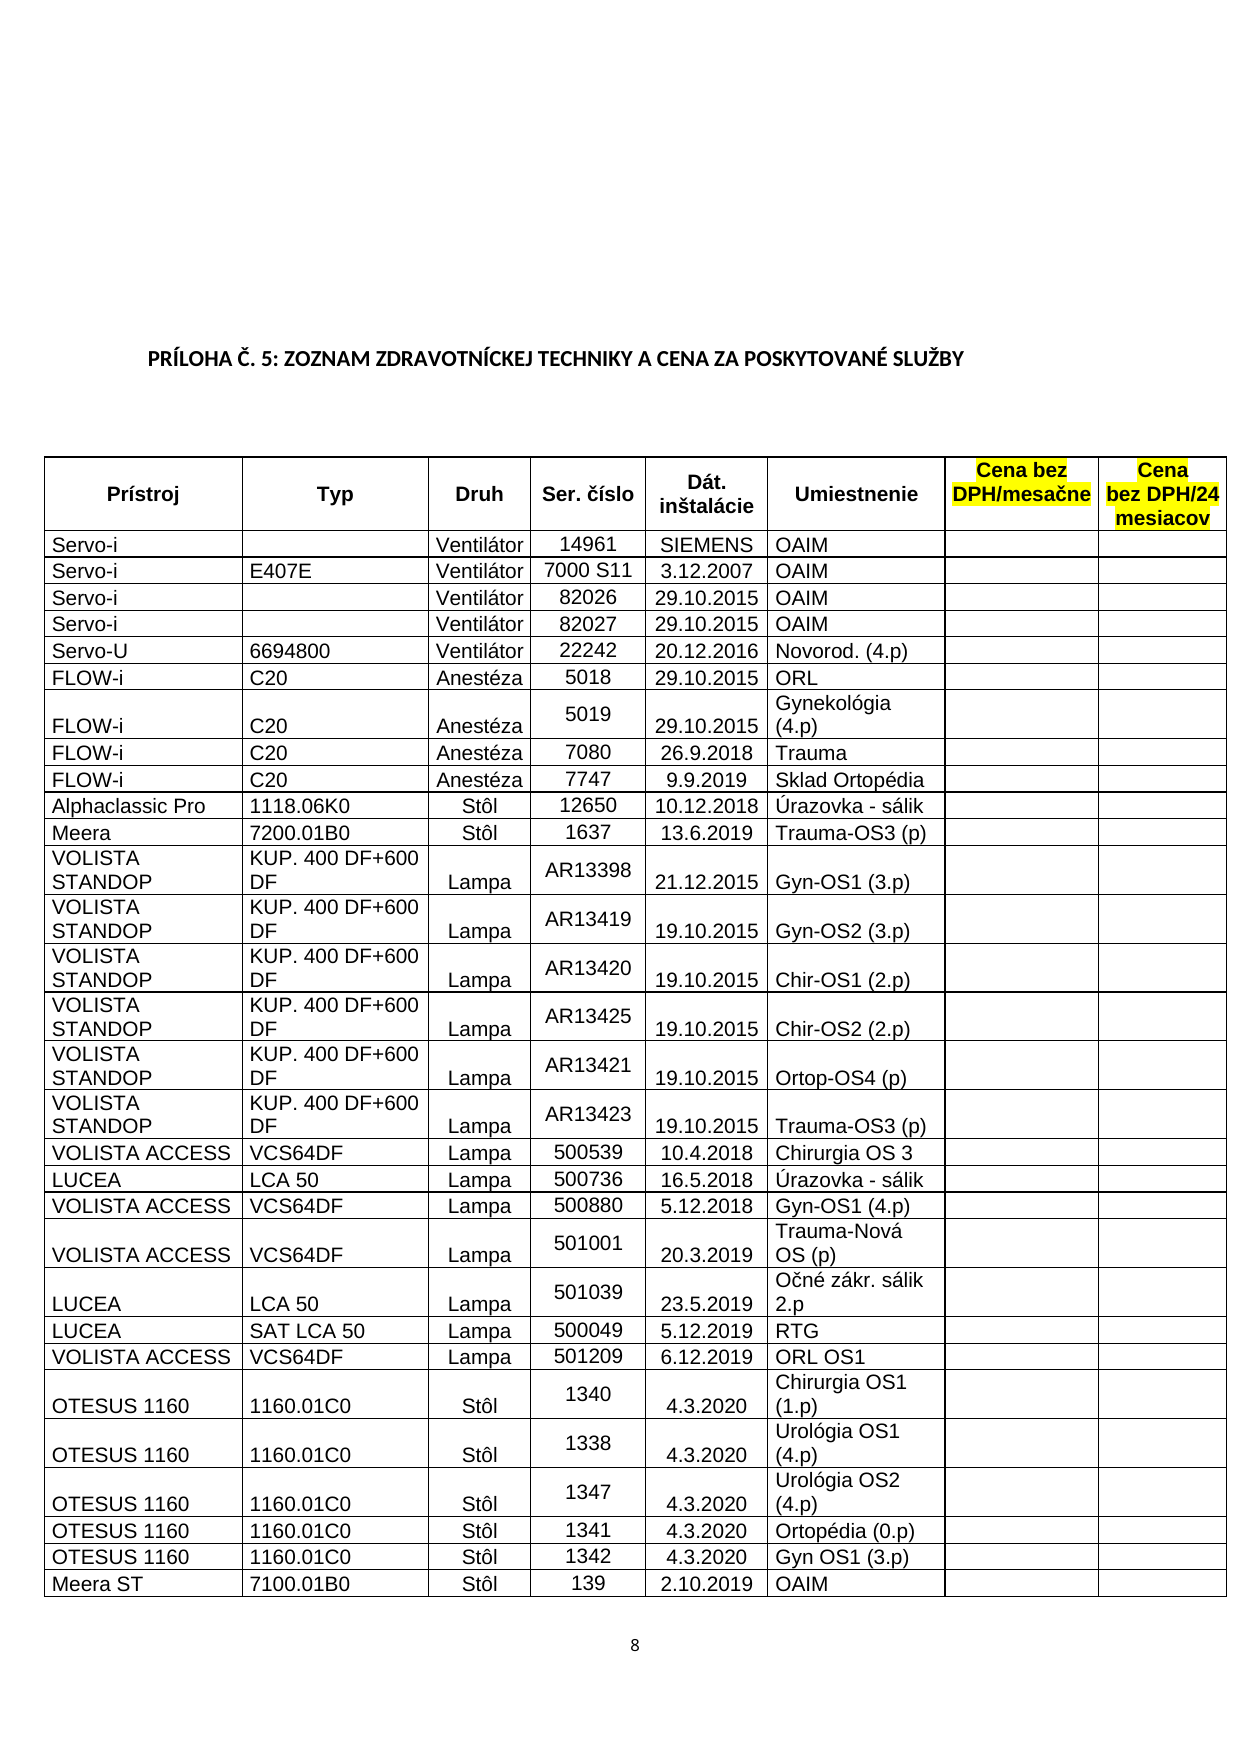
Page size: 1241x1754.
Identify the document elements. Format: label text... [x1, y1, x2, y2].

table_header Umiestnenie [768, 458, 944, 530]
table_cell 4.3.2020 [646, 1544, 767, 1569]
table_cell OTESUS 1160 [45, 1517, 242, 1542]
table_cell SIEMENS [646, 531, 767, 556]
table_cell LUCEA [45, 1268, 242, 1316]
table_cell [1099, 611, 1226, 636]
table_cell [1099, 1344, 1226, 1369]
table_cell [1099, 531, 1226, 556]
table_cell Ventilátor [429, 531, 530, 556]
table_cell AR13423 [531, 1090, 645, 1138]
table_cell [946, 1139, 1098, 1165]
table_cell Meera ST [45, 1570, 242, 1596]
table_cell 19.10.2015 [646, 895, 767, 942]
table_cell 501209 [531, 1344, 645, 1369]
table_cell Ventilátor [429, 637, 530, 663]
table_cell [946, 739, 1098, 765]
table_cell 1341 [531, 1517, 645, 1542]
table_cell Ortopédia (0.p) [768, 1517, 944, 1542]
table_cell [946, 819, 1098, 844]
table_cell 4.3.2020 [646, 1517, 767, 1542]
table_cell OAIM [768, 531, 944, 556]
table_cell [946, 1041, 1098, 1089]
table_cell 139 [531, 1570, 645, 1596]
table_cell 19.10.2015 [646, 993, 767, 1040]
table_cell [1099, 1193, 1226, 1218]
table_cell Stôl [429, 1544, 530, 1569]
table_cell [1099, 584, 1226, 609]
table_cell LUCEA [45, 1317, 242, 1342]
table_cell AR13421 [531, 1041, 645, 1089]
table_cell 4.3.2020 [646, 1370, 767, 1418]
table_cell KUP. 400 DF+600 DF [243, 846, 428, 893]
table_cell [1099, 793, 1226, 818]
table_cell [946, 611, 1098, 636]
table_cell 7000 S11 [531, 558, 645, 583]
table_cell AR13420 [531, 944, 645, 991]
table_cell [1099, 819, 1226, 844]
table_cell [243, 584, 428, 609]
table_cell [243, 531, 428, 556]
table_cell Stôl [429, 1570, 530, 1596]
table_cell 1342 [531, 1544, 645, 1569]
table_cell 82026 [531, 584, 645, 609]
table_cell Servo-i [45, 558, 242, 583]
table_cell Lampa [429, 944, 530, 991]
table_cell Gyn-OS1 (4.p) [768, 1193, 944, 1218]
table_cell 500880 [531, 1193, 645, 1218]
table_header Cena bez DPH/24 mesiacov [1188, 458, 1226, 530]
table_cell Gynekológia (4.p) [768, 690, 944, 738]
table_cell [1099, 690, 1226, 738]
table_cell AR13419 [531, 895, 645, 942]
table_cell 21.12.2015 [646, 846, 767, 893]
table_cell [946, 1517, 1098, 1542]
table_cell C20 [243, 664, 428, 689]
table_cell OAIM [768, 1570, 944, 1596]
table_cell [946, 690, 1098, 738]
table_cell [1099, 993, 1226, 1040]
table_cell [946, 1090, 1098, 1138]
table_cell KUP. 400 DF+600 DF [243, 1041, 428, 1089]
table_cell VOLISTA STANDOP [45, 944, 242, 991]
table_cell LCA 50 [243, 1268, 428, 1316]
table_cell C20 [243, 766, 428, 791]
table_cell Servo-i [45, 611, 242, 636]
table_cell OAIM [768, 558, 944, 583]
table_cell Chirurgia OS 3 [768, 1139, 944, 1165]
table_cell [1099, 637, 1226, 663]
table_cell [946, 944, 1098, 991]
table_header Ser. číslo [531, 458, 645, 530]
table_cell 20.12.2016 [646, 637, 767, 663]
table_cell [946, 1268, 1098, 1316]
table_cell Chir-OS2 (2.p) [768, 993, 944, 1040]
table_cell Gyn-OS2 (3.p) [768, 895, 944, 942]
table_header Prístroj [45, 458, 242, 530]
table_cell [1099, 846, 1226, 893]
table_cell 9.9.2019 [646, 766, 767, 791]
table_cell C20 [243, 739, 428, 765]
table_cell VOLISTA STANDOP [45, 895, 242, 942]
table_cell 5019 [531, 690, 645, 738]
table_cell 23.5.2019 [646, 1268, 767, 1316]
table_cell 500736 [531, 1166, 645, 1191]
table_cell Meera [45, 819, 242, 844]
table_cell VCS64DF [243, 1193, 428, 1218]
table_cell 1637 [531, 819, 645, 844]
table_cell 5.12.2019 [646, 1317, 767, 1342]
table_cell [946, 1317, 1098, 1342]
table_cell 7080 [531, 739, 645, 765]
table_cell Lampa [429, 846, 530, 893]
table_cell 3.12.2007 [646, 558, 767, 583]
table_cell VOLISTA STANDOP [45, 846, 242, 893]
table_cell 20.3.2019 [646, 1219, 767, 1267]
table_cell 29.10.2015 [646, 664, 767, 689]
table_cell Lampa [429, 895, 530, 942]
table_cell [1099, 1468, 1226, 1516]
table_cell VOLISTA STANDOP [45, 993, 242, 1040]
table_cell Lampa [429, 1317, 530, 1342]
table_cell VOLISTA STANDOP [45, 1090, 242, 1138]
table_cell Gyn OS1 (3.p) [768, 1544, 944, 1569]
table_cell KUP. 400 DF+600 DF [243, 895, 428, 942]
table_cell [1099, 1317, 1226, 1342]
table_cell 500049 [531, 1317, 645, 1342]
table_cell Lampa [429, 1166, 530, 1191]
table_cell [946, 766, 1098, 791]
table_cell Lampa [429, 1268, 530, 1316]
table_cell OAIM [768, 584, 944, 609]
table_cell Lampa [429, 1219, 530, 1267]
table_cell Ortop-OS4 (p) [768, 1041, 944, 1089]
table_cell 501001 [531, 1219, 645, 1267]
table_cell Trauma-Nová OS (p) [768, 1219, 944, 1267]
table_cell RTG [768, 1317, 944, 1342]
table_cell 7200.01B0 [243, 819, 428, 844]
table_cell 12650 [531, 793, 645, 818]
table_cell Trauma-OS3 (p) [768, 1090, 944, 1138]
table_cell [946, 637, 1098, 663]
table_cell Chirurgia OS1 (1.p) [768, 1370, 944, 1418]
table_cell OTESUS 1160 [45, 1468, 242, 1516]
table_cell [1099, 1166, 1226, 1191]
table_header Druh [429, 458, 530, 530]
table_cell VCS64DF [243, 1219, 428, 1267]
table_cell Lampa [429, 1090, 530, 1138]
table_cell VOLISTA STANDOP [45, 1041, 242, 1089]
table_cell [946, 993, 1098, 1040]
table_cell [1099, 664, 1226, 689]
table_cell Anestéza [429, 664, 530, 689]
table_cell [946, 1166, 1098, 1191]
table_cell 14961 [531, 531, 645, 556]
table_cell Chir-OS1 (2.p) [768, 944, 944, 991]
table_cell 1347 [531, 1468, 645, 1516]
table_cell 1160.01C0 [243, 1419, 428, 1467]
table_cell 4.3.2020 [646, 1468, 767, 1516]
table_cell [946, 1370, 1098, 1418]
table_cell Ventilátor [429, 611, 530, 636]
table_cell Anestéza [429, 766, 530, 791]
table_cell [946, 1193, 1098, 1218]
table_cell [1099, 1370, 1226, 1418]
table_cell FLOW-i [45, 766, 242, 791]
table_cell 1340 [531, 1370, 645, 1418]
table_cell 501039 [531, 1268, 645, 1316]
table_cell [1099, 895, 1226, 942]
table_cell 29.10.2015 [646, 690, 767, 738]
table_cell [1099, 1544, 1226, 1569]
table_cell Alphaclassic Pro [45, 793, 242, 818]
table_cell 1160.01C0 [243, 1468, 428, 1516]
table_cell FLOW-i [45, 664, 242, 689]
table_cell Stôl [429, 1419, 530, 1467]
table_cell Očné zákr. sálik 2.p [768, 1268, 944, 1316]
table_cell OAIM [768, 611, 944, 636]
table_cell Ventilátor [429, 558, 530, 583]
table_cell Urológia OS1 (4.p) [768, 1419, 944, 1467]
table_cell SAT LCA 50 [243, 1317, 428, 1342]
table_header Typ [243, 458, 428, 530]
table_cell [946, 1544, 1098, 1569]
table_cell VCS64DF [243, 1139, 428, 1165]
table_header Cena bez DPH/24 mesiacov [1099, 458, 1137, 530]
table_cell [1099, 1517, 1226, 1542]
table_cell 5.12.2018 [646, 1193, 767, 1218]
table_cell 82027 [531, 611, 645, 636]
table_cell AR13398 [531, 846, 645, 893]
table_cell [243, 611, 428, 636]
table_cell [946, 846, 1098, 893]
table_cell 19.10.2015 [646, 944, 767, 991]
table_cell AR13425 [531, 993, 645, 1040]
table_cell KUP. 400 DF+600 DF [243, 944, 428, 991]
table_cell 6694800 [243, 637, 428, 663]
table_cell LUCEA [45, 1166, 242, 1191]
table_cell ORL OS1 [768, 1344, 944, 1369]
table_cell 16.5.2018 [646, 1166, 767, 1191]
table_cell [1099, 739, 1226, 765]
table_cell [1099, 1090, 1226, 1138]
table_cell Stôl [429, 1517, 530, 1542]
table_cell 7747 [531, 766, 645, 791]
table_cell 10.4.2018 [646, 1139, 767, 1165]
table_cell [946, 584, 1098, 609]
table_cell C20 [243, 690, 428, 738]
table_cell Stôl [429, 819, 530, 844]
table_cell [946, 558, 1098, 583]
table_cell 2.10.2019 [646, 1570, 767, 1596]
table_cell Urológia OS2 (4.p) [768, 1468, 944, 1516]
table_cell [946, 1468, 1098, 1516]
table_cell [1099, 944, 1226, 991]
table_cell Stôl [429, 1468, 530, 1516]
table_cell [946, 664, 1098, 689]
table_cell 19.10.2015 [646, 1090, 767, 1138]
table_cell 1118.06K0 [243, 793, 428, 818]
table_cell Servo-U [45, 637, 242, 663]
table_cell 1160.01C0 [243, 1544, 428, 1569]
table_cell 1160.01C0 [243, 1517, 428, 1542]
table_cell Úrazovka - sálik [768, 793, 944, 818]
table_cell 6.12.2019 [646, 1344, 767, 1369]
table_cell KUP. 400 DF+600 DF [243, 1090, 428, 1138]
table_cell 4.3.2020 [646, 1419, 767, 1467]
table_cell Stôl [429, 793, 530, 818]
table_cell E407E [243, 558, 428, 583]
text Príloha č. 5: Zoznam zdravotníckej techniky a cena za poskytované služby [148, 344, 1122, 372]
table_cell [946, 1219, 1098, 1267]
table_cell 19.10.2015 [646, 1041, 767, 1089]
table_cell ORL [768, 664, 944, 689]
table_cell [1099, 558, 1226, 583]
table_cell Gyn-OS1 (3.p) [768, 846, 944, 893]
table_cell Anestéza [429, 690, 530, 738]
table_cell Novorod. (4.p) [768, 637, 944, 663]
table_cell VOLISTA ACCESS [45, 1344, 242, 1369]
table_cell 29.10.2015 [646, 584, 767, 609]
table_cell Lampa [429, 1139, 530, 1165]
table_cell OTESUS 1160 [45, 1370, 242, 1418]
table_cell Lampa [429, 993, 530, 1040]
table_cell [1099, 1570, 1226, 1596]
table_cell 29.10.2015 [646, 611, 767, 636]
table_cell VOLISTA ACCESS [45, 1139, 242, 1165]
table_cell [1099, 1219, 1226, 1267]
table_cell [946, 1570, 1098, 1596]
table_cell [946, 531, 1098, 556]
table_header Dát. inštalácie [646, 458, 767, 530]
table_cell Trauma-OS3 (p) [768, 819, 944, 844]
table_cell [1099, 766, 1226, 791]
table_cell [946, 793, 1098, 818]
table_cell 22242 [531, 637, 645, 663]
table_cell Úrazovka - sálik [768, 1166, 944, 1191]
table_cell 500539 [531, 1139, 645, 1165]
table_cell 5018 [531, 664, 645, 689]
table_cell LCA 50 [243, 1166, 428, 1191]
table_cell 13.6.2019 [646, 819, 767, 844]
table_cell OTESUS 1160 [45, 1419, 242, 1467]
table_cell Lampa [429, 1344, 530, 1369]
table_cell VCS64DF [243, 1344, 428, 1369]
table_cell [1099, 1139, 1226, 1165]
table_cell FLOW-i [45, 690, 242, 738]
table_cell Stôl [429, 1370, 530, 1418]
table_cell 7100.01B0 [243, 1570, 428, 1596]
table_cell [1099, 1419, 1226, 1467]
table_cell FLOW-i [45, 739, 242, 765]
table_cell Sklad Ortopédia [768, 766, 944, 791]
table_cell KUP. 400 DF+600 DF [243, 993, 428, 1040]
table_cell OTESUS 1160 [45, 1544, 242, 1569]
table_cell Anestéza [429, 739, 530, 765]
table_cell 10.12.2018 [646, 793, 767, 818]
table_cell [946, 1344, 1098, 1369]
table_cell [1099, 1041, 1226, 1089]
table_cell 1160.01C0 [243, 1370, 428, 1418]
table_cell [946, 895, 1098, 942]
table_cell Trauma [768, 739, 944, 765]
table_cell VOLISTA ACCESS [45, 1193, 242, 1218]
table_cell VOLISTA ACCESS [45, 1219, 242, 1267]
table_cell 1338 [531, 1419, 645, 1467]
table_cell [1099, 1268, 1226, 1316]
table_cell Servo-i [45, 584, 242, 609]
table_cell Ventilátor [429, 584, 530, 609]
table_cell 26.9.2018 [646, 739, 767, 765]
table_cell Lampa [429, 1041, 530, 1089]
table_cell [946, 1419, 1098, 1467]
table_cell Servo-i [45, 531, 242, 556]
table_header Cena bez DPH/mesačne [946, 458, 1098, 530]
table_cell Lampa [429, 1193, 530, 1218]
